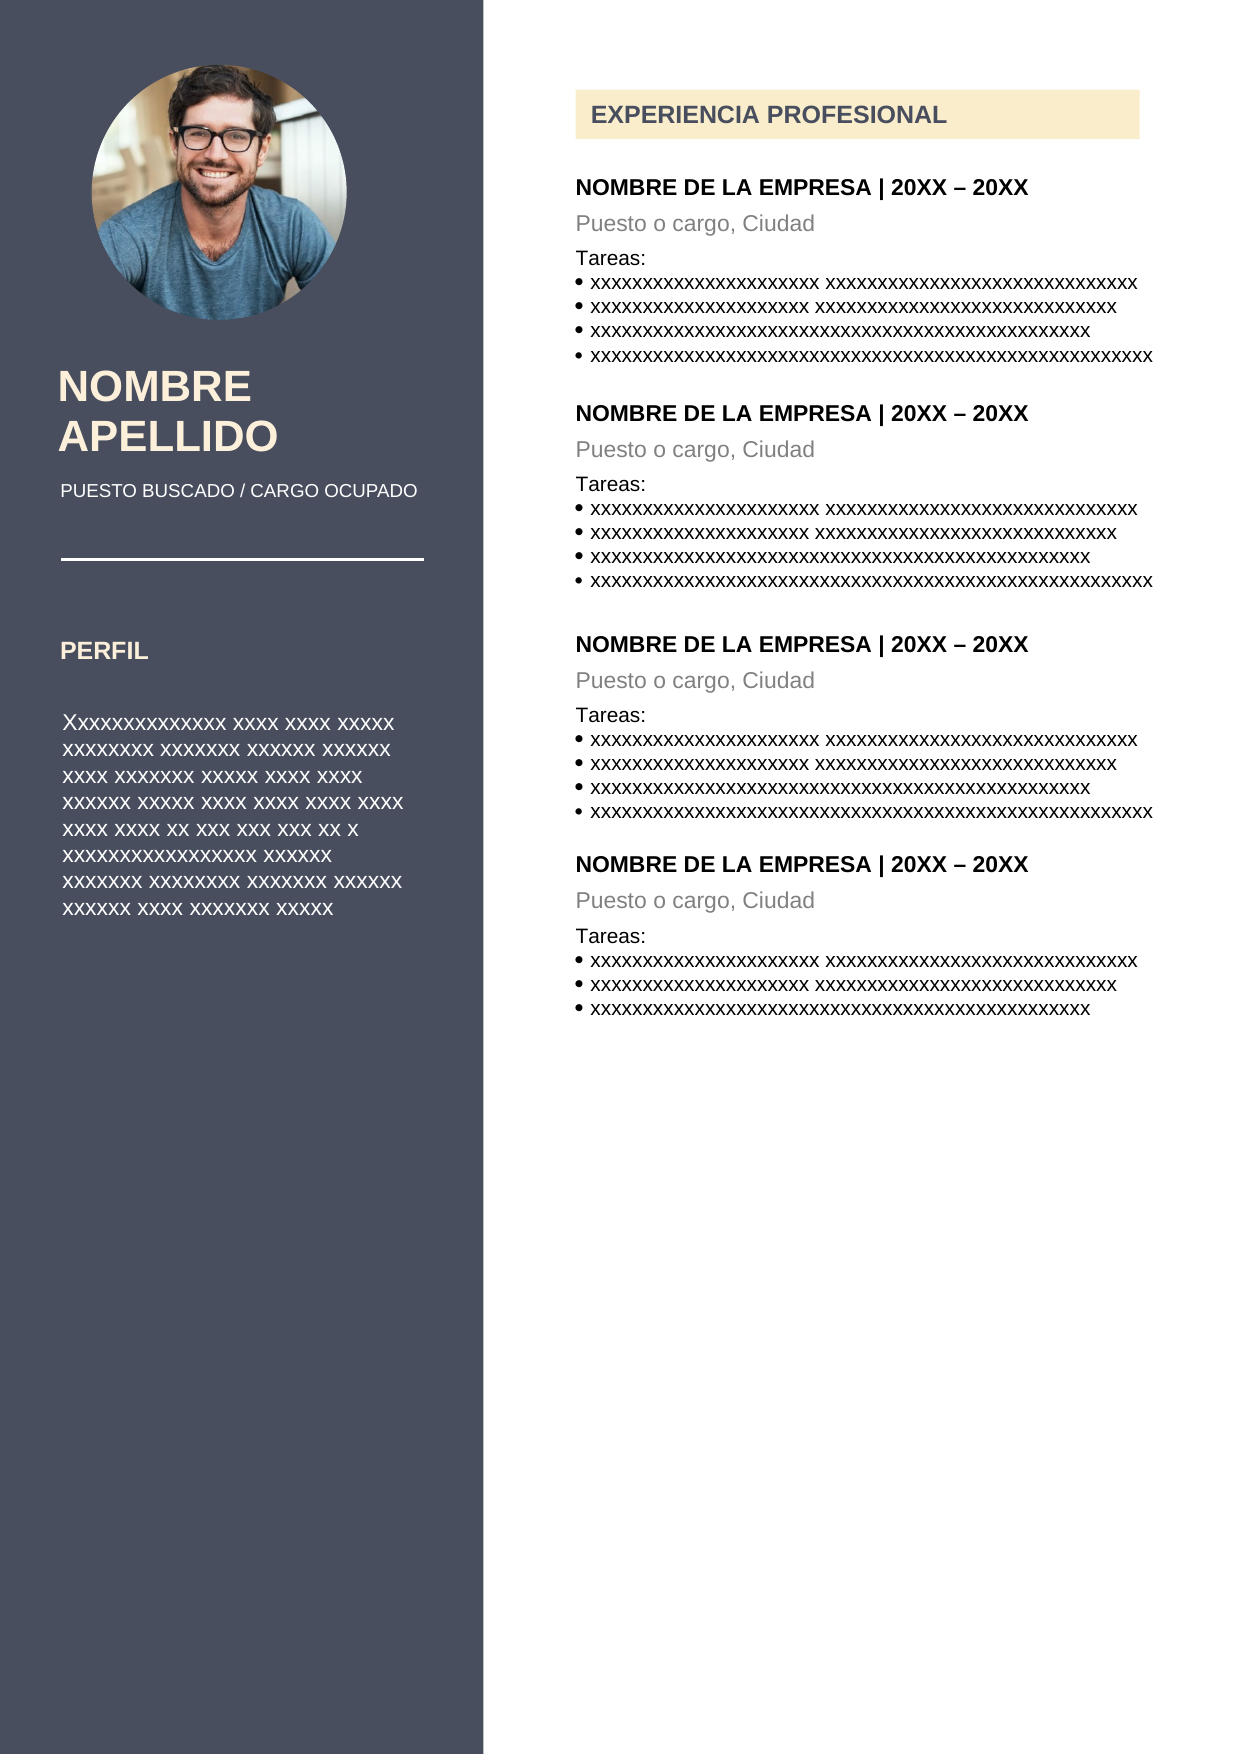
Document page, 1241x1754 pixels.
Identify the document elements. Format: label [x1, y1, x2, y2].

picture [91, 64, 347, 320]
